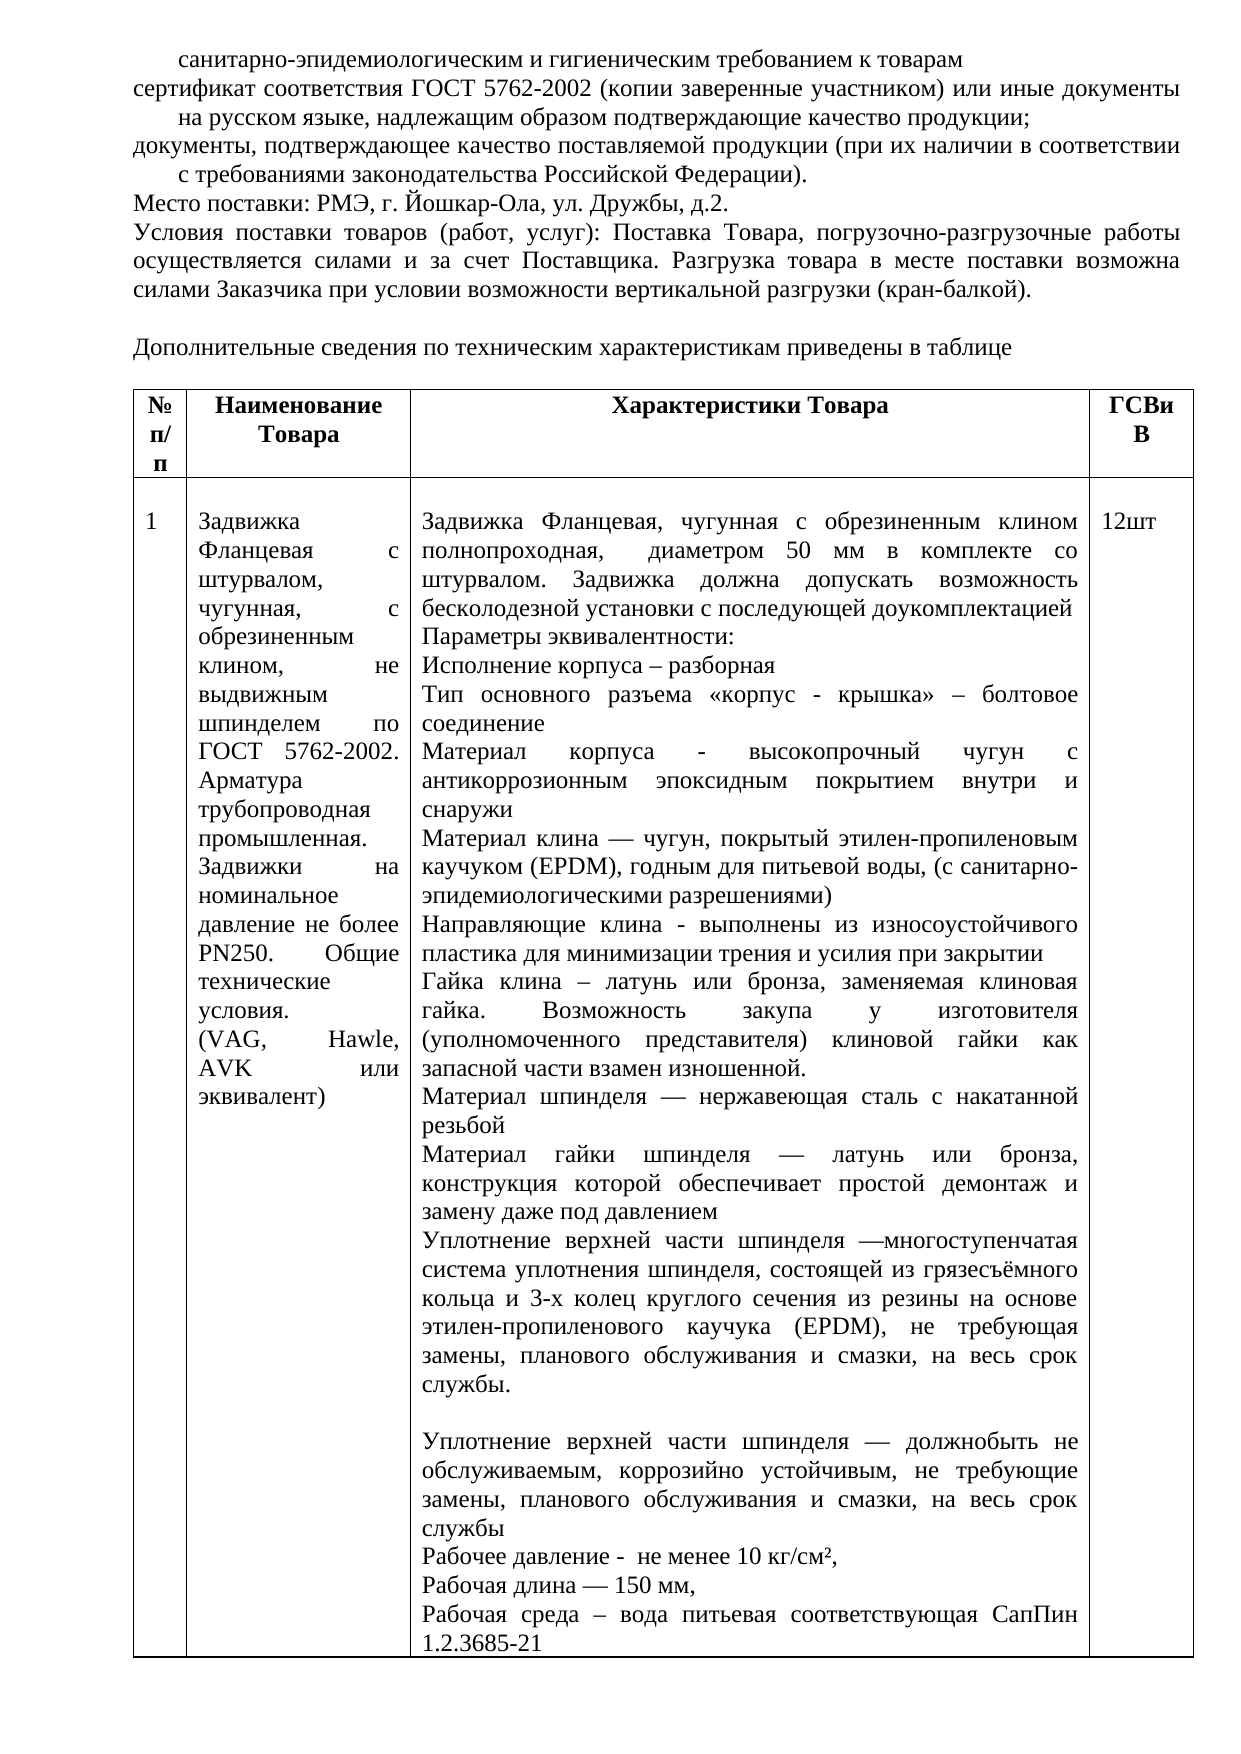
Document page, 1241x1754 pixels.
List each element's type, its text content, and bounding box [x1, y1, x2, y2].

table_header Наименование Товара [187, 390, 410, 477]
text Место поставки: РМЭ, г. Йошкар-Ола, ул. Дружбы, д.2. [133, 188, 1181, 217]
text Условия поставки товаров (работ, услуг): Поставка Товара, погрузочно-разгрузочные работы осуществляется силами и за счет Поставщика. Разгрузка товара в месте поставки возможна силами Заказчика при условии возможности вертикальной разгрузки (кран-балкой). [133, 217, 1181, 303]
table_header Характеристики Товара [411, 390, 1089, 477]
list сертификат соответствия ГОСТ 5762-2002 (копии заверенные участником) или иные документы на русском языке, надлежащим образом подтверждающие качество продукции; [133, 73, 1181, 131]
table_cell 12шт [1090, 478, 1193, 1656]
text Дополнительные сведения по техническим характеристикам приведены в таблице [133, 332, 1181, 361]
table_header № п/п [134, 390, 186, 477]
list документы, подтверждающее качество поставляемой продукции (при их наличии в соответствии с требованиями законодательства Российской Федерации). [133, 131, 1181, 188]
table_header ГСВиВ [1090, 390, 1193, 477]
table_cell 1 [134, 478, 186, 1656]
